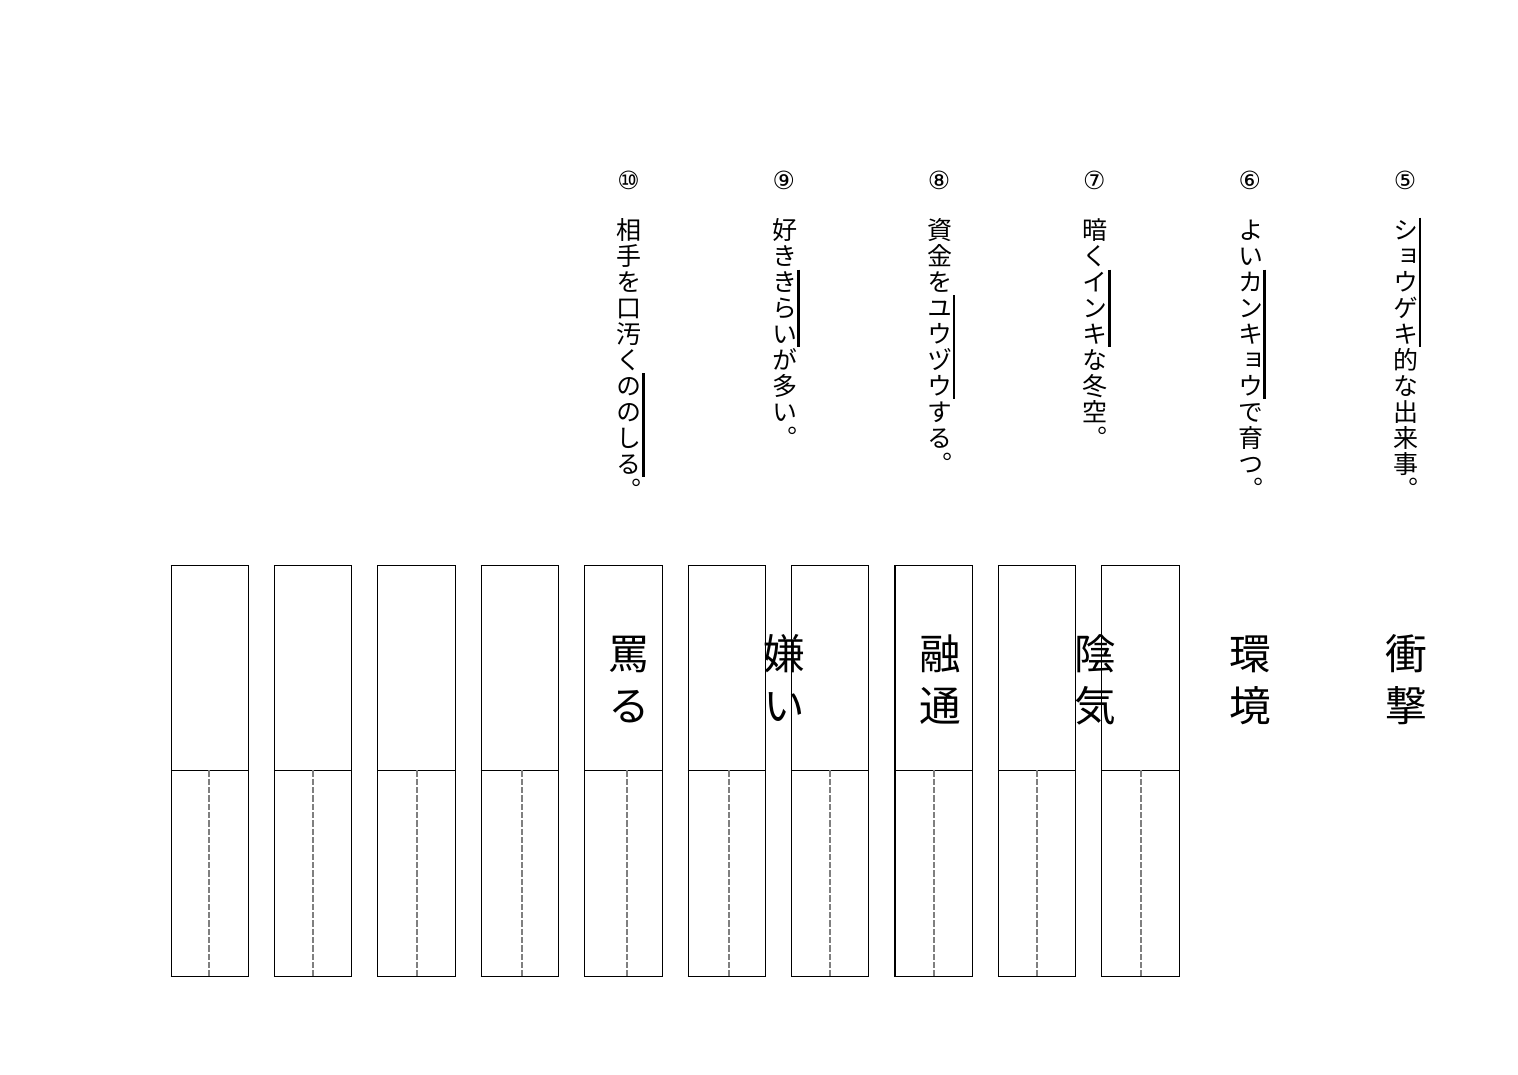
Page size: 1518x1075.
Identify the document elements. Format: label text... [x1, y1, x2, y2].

text ⑩相手を口汚くののしる。 罵る [578, 166, 681, 969]
text ⑧資金をユウヅウする。 融通 [888, 166, 992, 969]
text ⑦暗くインキな冬空。 陰気 [1043, 166, 1147, 969]
text ⑥よいカンキョウで育つ。 環境 [1199, 166, 1302, 969]
text ⑤ショウゲキ的な出来事。 衝撃 [1354, 166, 1458, 969]
text ⑨好ききらいが多い。 嫌い [733, 166, 836, 969]
